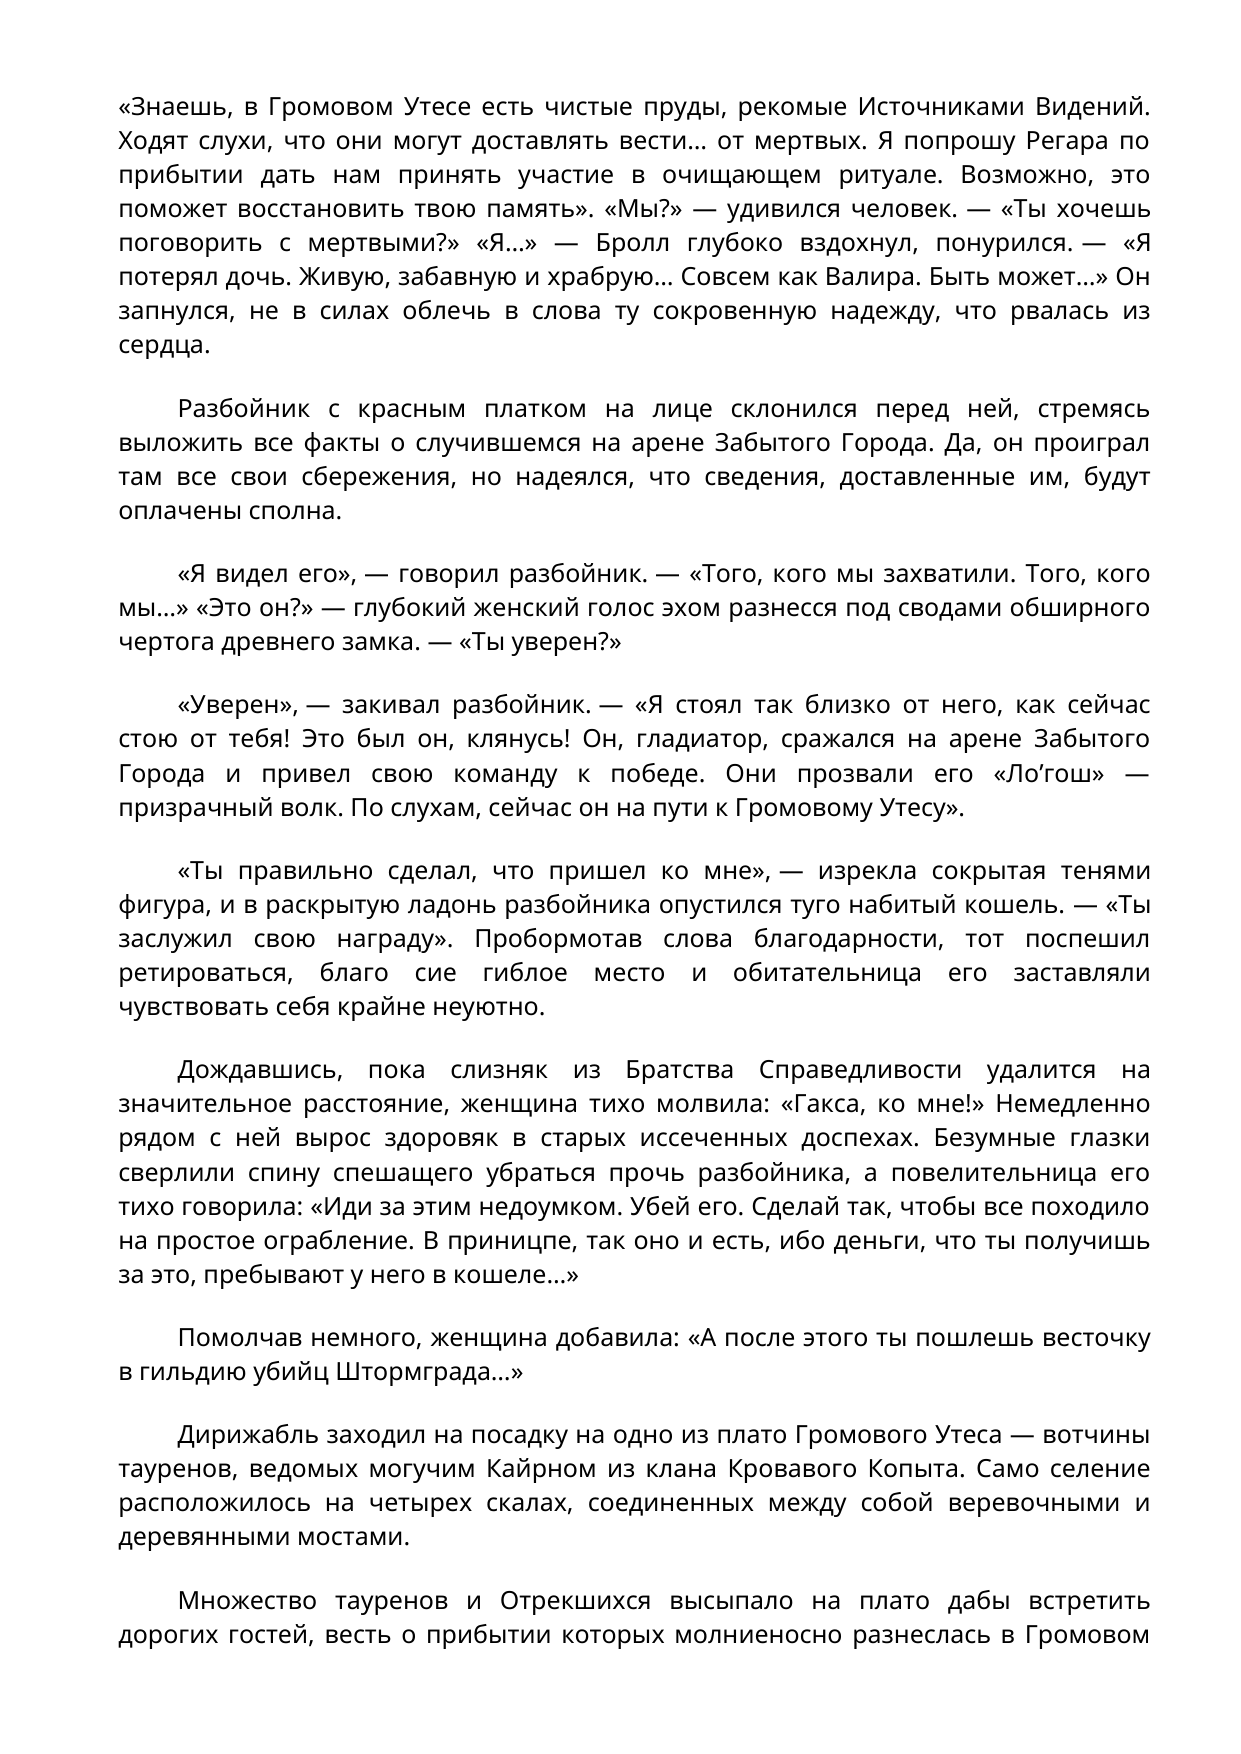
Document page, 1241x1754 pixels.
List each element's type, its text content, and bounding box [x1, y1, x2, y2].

text Дождавшись, пока слизняк из Братства Справедливости удалится на значительное расстояние, женщина тихо молвила: «Гакса, ко мне!» Немедленно рядом с ней вырос здоровяк в старых иссеченных доспехах. Безумные глазки сверлили спину спешащего убраться прочь разбойника, а повелительница его тихо говорила: «Иди за этим недоумком. Убей его. Сделай так, чтобы все походило на простое ограбление. В приницпе, так оно и есть, ибо деньги, что ты получишь за это, пребывают у него в кошеле…» [118, 1052, 1152, 1290]
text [118, 89, 1152, 361]
text Дирижабль заходил на посадку на одно из плато Громового Утеса — вотчины тауренов, ведомых могучим Кайрном из клана Кровавого Копыта. Само селение расположилось на четырех скалах, соединенных между собой веревочными и деревянными мостами. [118, 1417, 1152, 1553]
text «Я видел его», — говорил разбойник. — «Того, кого мы захватили. Того, кого мы…» «Это он?» — глубокий женский голос эхом разнесся под сводами обширного чертога древнего замка. — «Ты уверен?» [118, 556, 1152, 658]
text Помолчав немного, женщина добавила: «А после этого ты пошлешь весточку в гильдию убийц Штормграда…» [118, 1319, 1152, 1388]
text Разбойник с красным платком на лице склонился перед ней, стремясь выложить все факты о случившемся на арене Забытого Города. Да, он проиграл там все свои сбережения, но надеялся, что сведения, доставленные им, будут оплачены сполна. [118, 390, 1152, 527]
text «Уверен», — закивал разбойник. — «Я стоял так близко от него, как сейчас стою от тебя! Это был он, клянусь! Он, гладиатор, сражался на арене Забытого Города и привел свою команду к победе. Они прозвали его «Ло’гош» — призрачный волк. По слухам, сейчас он на пути к Громовому Утесу». [118, 687, 1152, 823]
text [118, 1582, 1152, 1650]
text «Ты правильно сделал, что пришел ко мне», — изрекла сокрытая тенями фигура, и в раскрытую ладонь разбойника опустился туго набитый кошель. — «Ты заслужил свою награду». Пробормотав слова благодарности, тот поспешил ретироваться, благо сие гиблое место и обитательница его заставляли чувствовать себя крайне неуютно. [118, 852, 1152, 1023]
